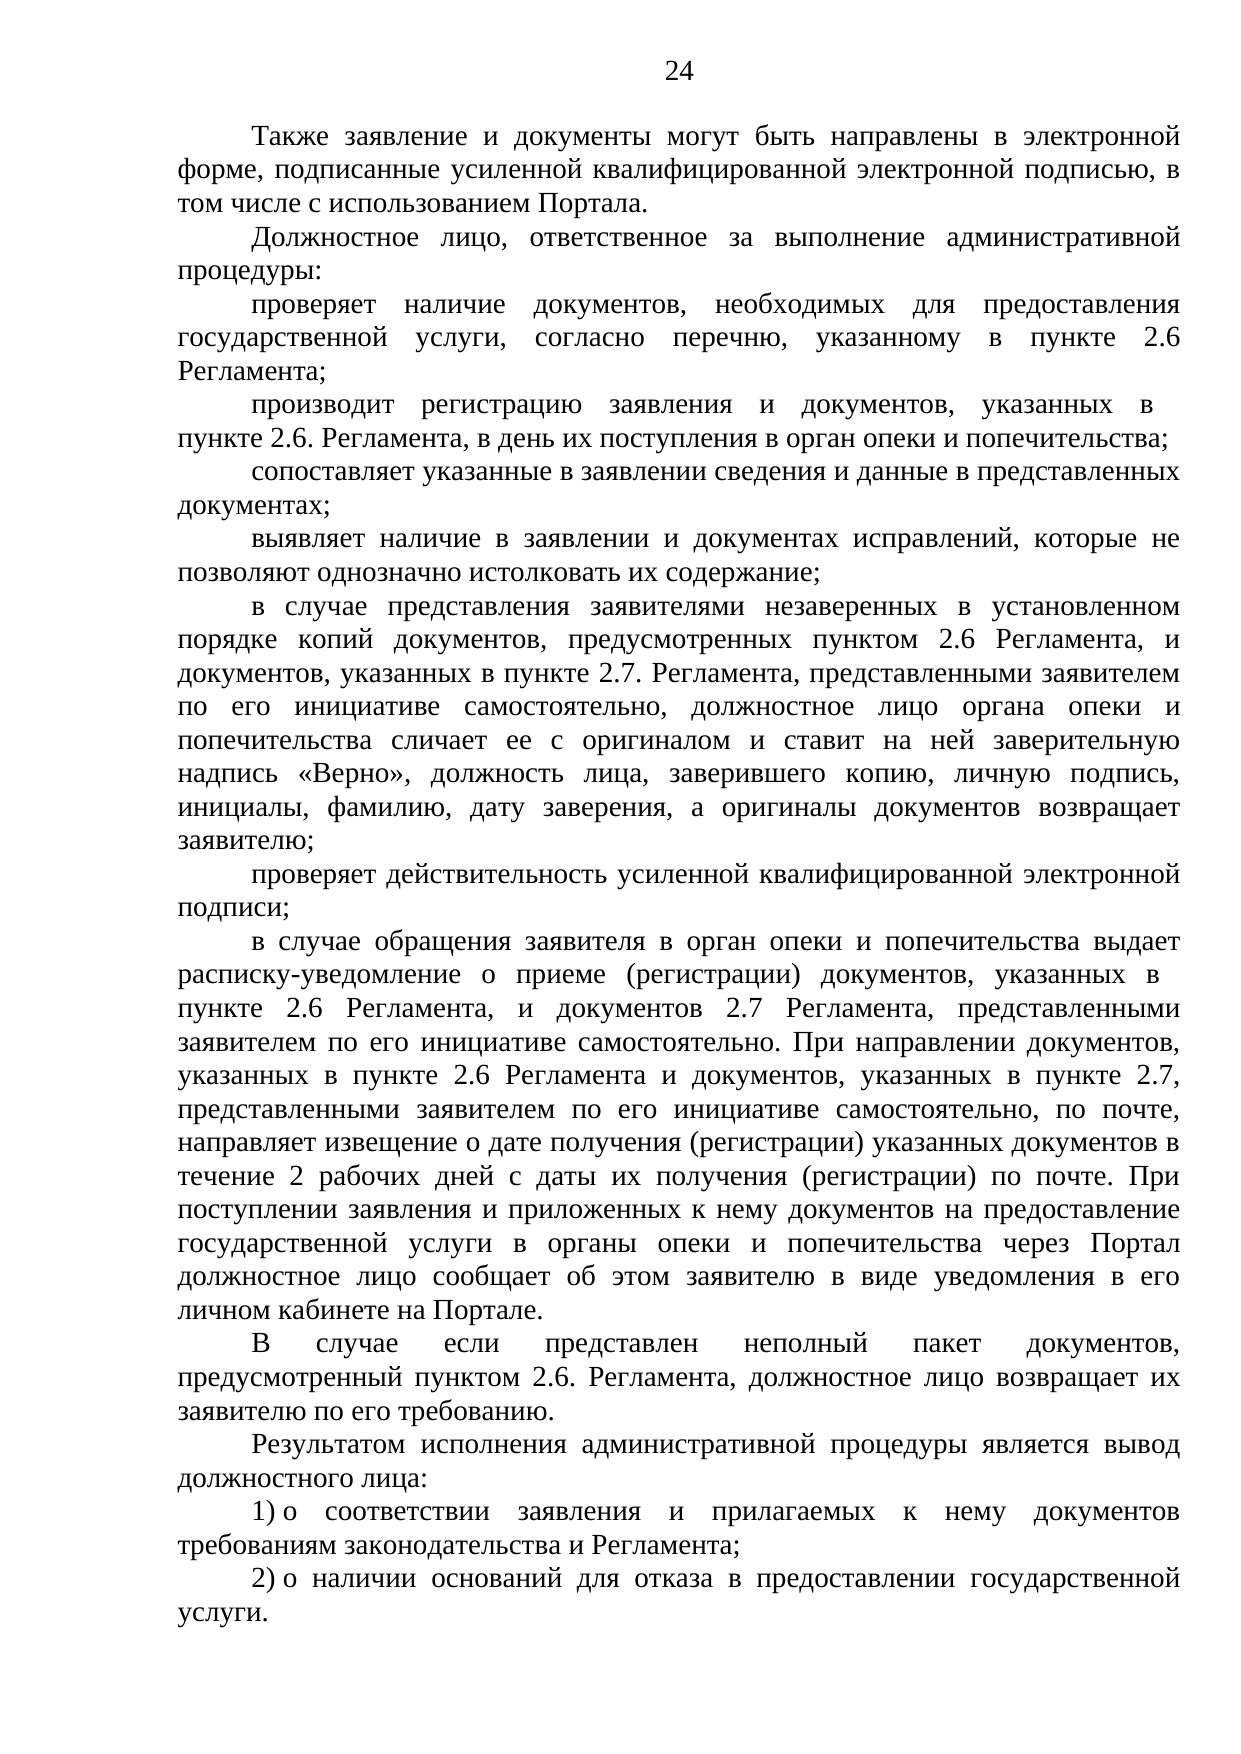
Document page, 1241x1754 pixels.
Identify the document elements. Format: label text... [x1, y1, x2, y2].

text выявляет наличие в заявлении и документах исправлений, которые не позволяют однозначно истолковать их содержание; [177, 521, 1181, 588]
text в случае обращения заявителя в орган опеки и попечительства выдает расписку-уведомление о приеме (регистрации) документов, указанных в пункте 2.6 Регламента, и документов 2.7 Регламента, представленными заявителем по его инициативе самостоятельно. При направлении документов, указанных в пункте 2.6 Регламента и документов, указанных в пункте 2.7, представленными заявителем по его инициативе самостоятельно, по почте, направляет извещение о дате получения (регистрации) указанных документов в течение 2 рабочих дней с даты их получения (регистрации) по почте. При поступлении заявления и приложенных к нему документов на предоставление государственной услуги в органы опеки и попечительства через Портал должностное лицо сообщает об этом заявителю в виде уведомления в его личном кабинете на Портале. [177, 923, 1181, 1326]
text Также заявление и документы могут быть направлены в электронной форме, подписанные усиленной квалифицированной электронной подписью, в том числе с использованием Портала. [177, 118, 1181, 219]
text Должностное лицо, ответственное за выполнение административной процедуры: [177, 219, 1181, 286]
text Результатом исполнения административной процедуры является вывод должностного лица: [177, 1426, 1181, 1493]
text В случае если представлен неполный пакет документов, предусмотренный пунктом 2.6. Регламента, должностное лицо возвращает их заявителю по его требованию. [177, 1326, 1181, 1426]
text производит регистрацию заявления и документов, указанных в пункте 2.6. Регламента, в день их поступления в орган опеки и попечительства; [177, 386, 1181, 453]
text 2) о наличии оснований для отказа в предоставлении государственной услуги. [177, 1560, 1181, 1627]
text в случае представления заявителями незаверенных в установленном порядке копий документов, предусмотренных пунктом 2.6 Регламента, и документов, указанных в пункте 2.7. Регламента, представленными заявителем по его инициативе самостоятельно, должностное лицо органа опеки и попечительства сличает ее с оригиналом и ставит на ней заверительную надпись «Верно», должность лица, заверившего копию, личную подпись, инициалы, фамилию, дату заверения, а оригиналы документов возвращает заявителю; [177, 588, 1181, 856]
text проверяет действительность усиленной квалифицированной электронной подписи; [177, 856, 1181, 923]
text сопоставляет указанные в заявлении сведения и данные в представленных документах; [177, 453, 1181, 521]
text 1) о соответствии заявления и прилагаемых к нему документов требованиям законодательства и Регламента; [177, 1493, 1181, 1560]
text проверяет наличие документов, необходимых для предоставления государственной услуги, согласно перечню, указанному в пункте 2.6 Регламента; [177, 286, 1181, 386]
